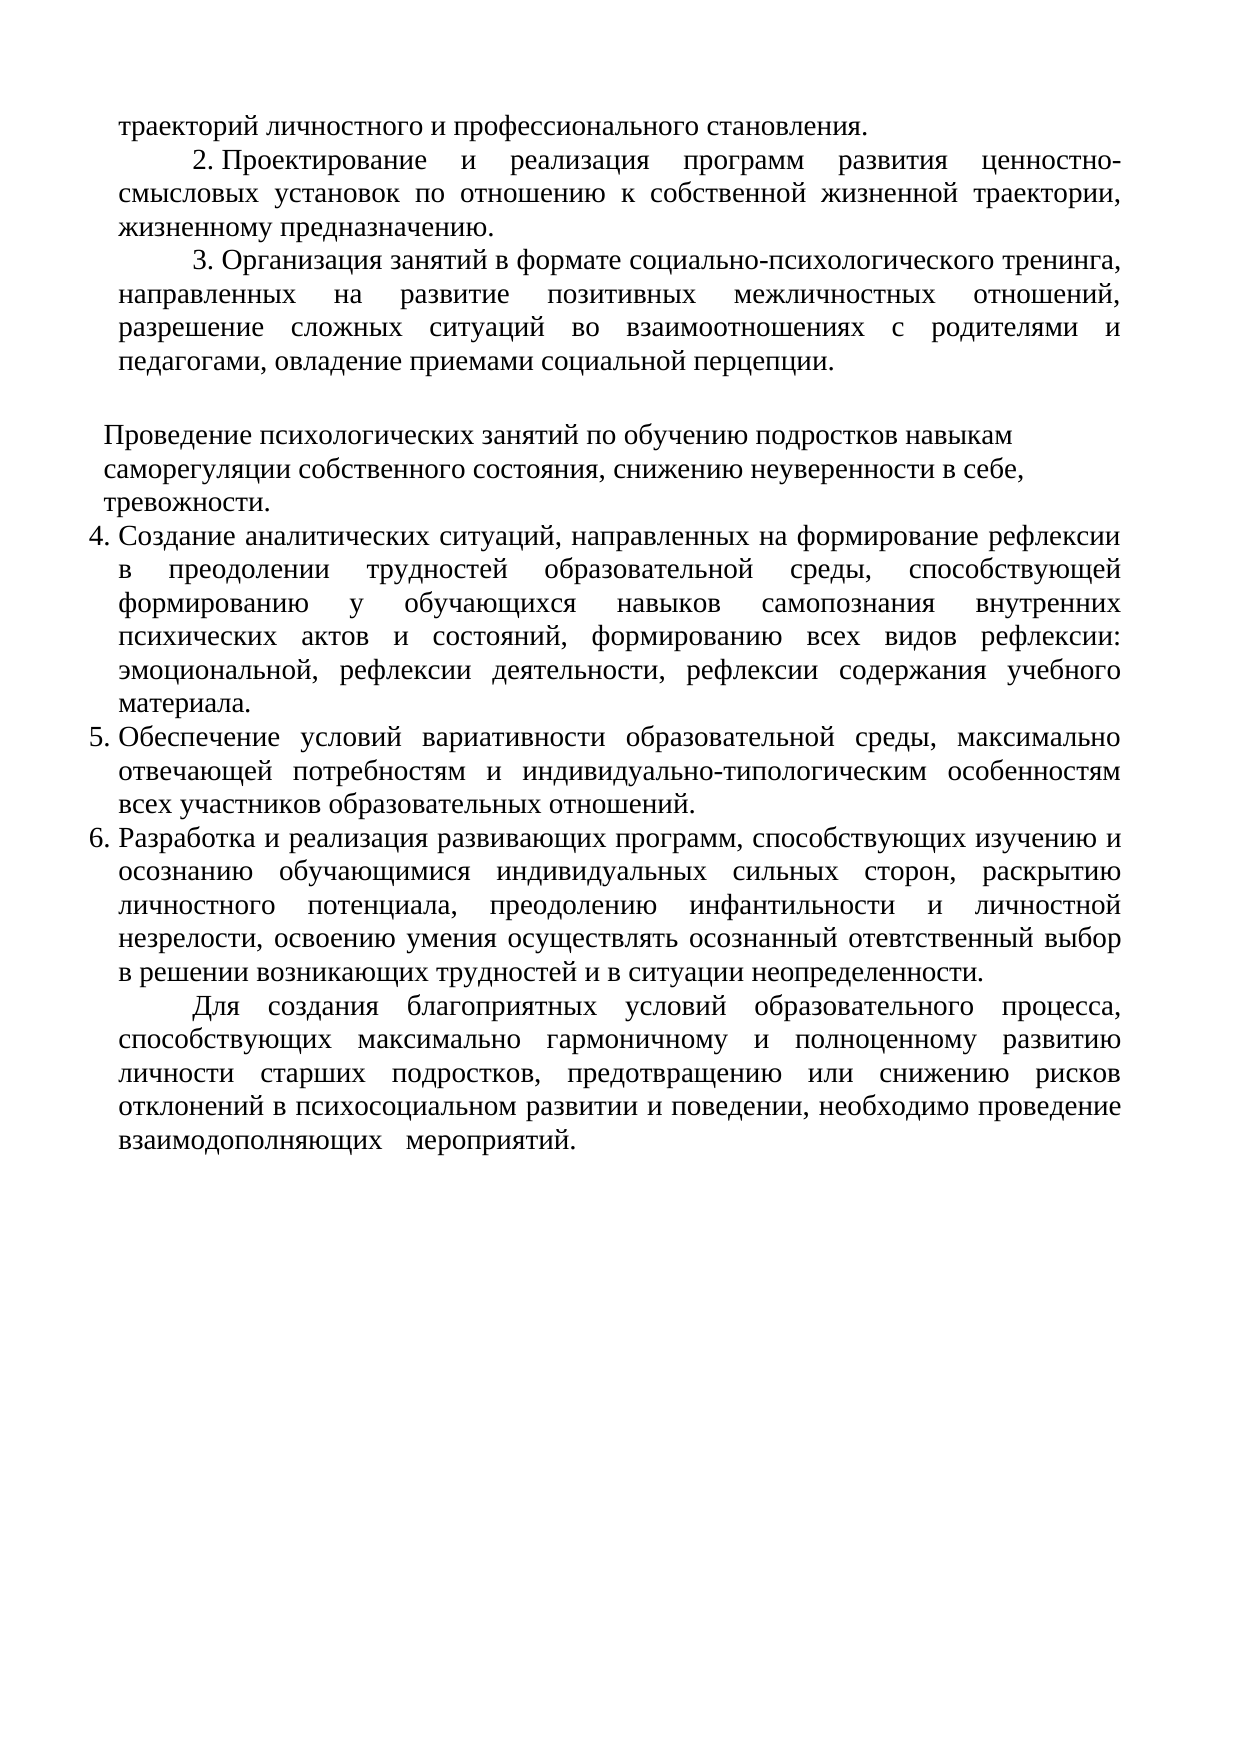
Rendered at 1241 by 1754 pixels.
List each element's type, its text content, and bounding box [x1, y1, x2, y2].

list Разработка и реализация развивающих программ, способствующих изучению и осознанию обучающимися индивидуальных сильных сторон, раскрытию личностного потенциала, преодолению инфантильности и личностной незрелости, освоению умения осуществлять осознанный отевтственный выбор в решении возникающих трудностей и в ситуации неопределенности. [88, 820, 1122, 988]
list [118, 108, 1122, 142]
list Создание аналитических ситуаций, направленных на формирование рефлексии в преодолении трудностей образовательной среды, способствующей формированию у обучающихся навыков самопознания внутренних психических актов и состояний, формированию всех видов рефлексии: эмоциональной, рефлексии деятельности, рефлексии содержания учебного материала. [88, 518, 1122, 719]
list Организация занятий в формате социально-психологического тренинга, направленных на развитие позитивных межличностных отношений, разрешение сложных ситуаций во взаимоотношениях с родителями и педагогами, овладение приемами социальной перцепции. [118, 242, 1121, 377]
list Обеспечение условий вариативности образовательной среды, максимально отвечающей потребностям и индивидуально-типологическим особенностям всех участников образовательных отношений. [88, 719, 1122, 820]
text Проведение психологических занятий по обучению подростков навыкам саморегуляции собственного состояния, снижению неуверенности в себе, тревожности. [103, 417, 1122, 518]
text Для создания благоприятных условий образовательного процесса, способствующих максимально гармоничному и полноценному развитию личности старших подростков, предотвращению или снижению рисков отклонений в психосоциальном развитии и поведении, необходимо проведение взаимодополняющих мероприятий. [118, 988, 1122, 1156]
list Проектирование и реализация программ развития ценностно- смысловых установок по отношению к собственной жизненной траектории, жизненному предназначению. [118, 142, 1122, 242]
